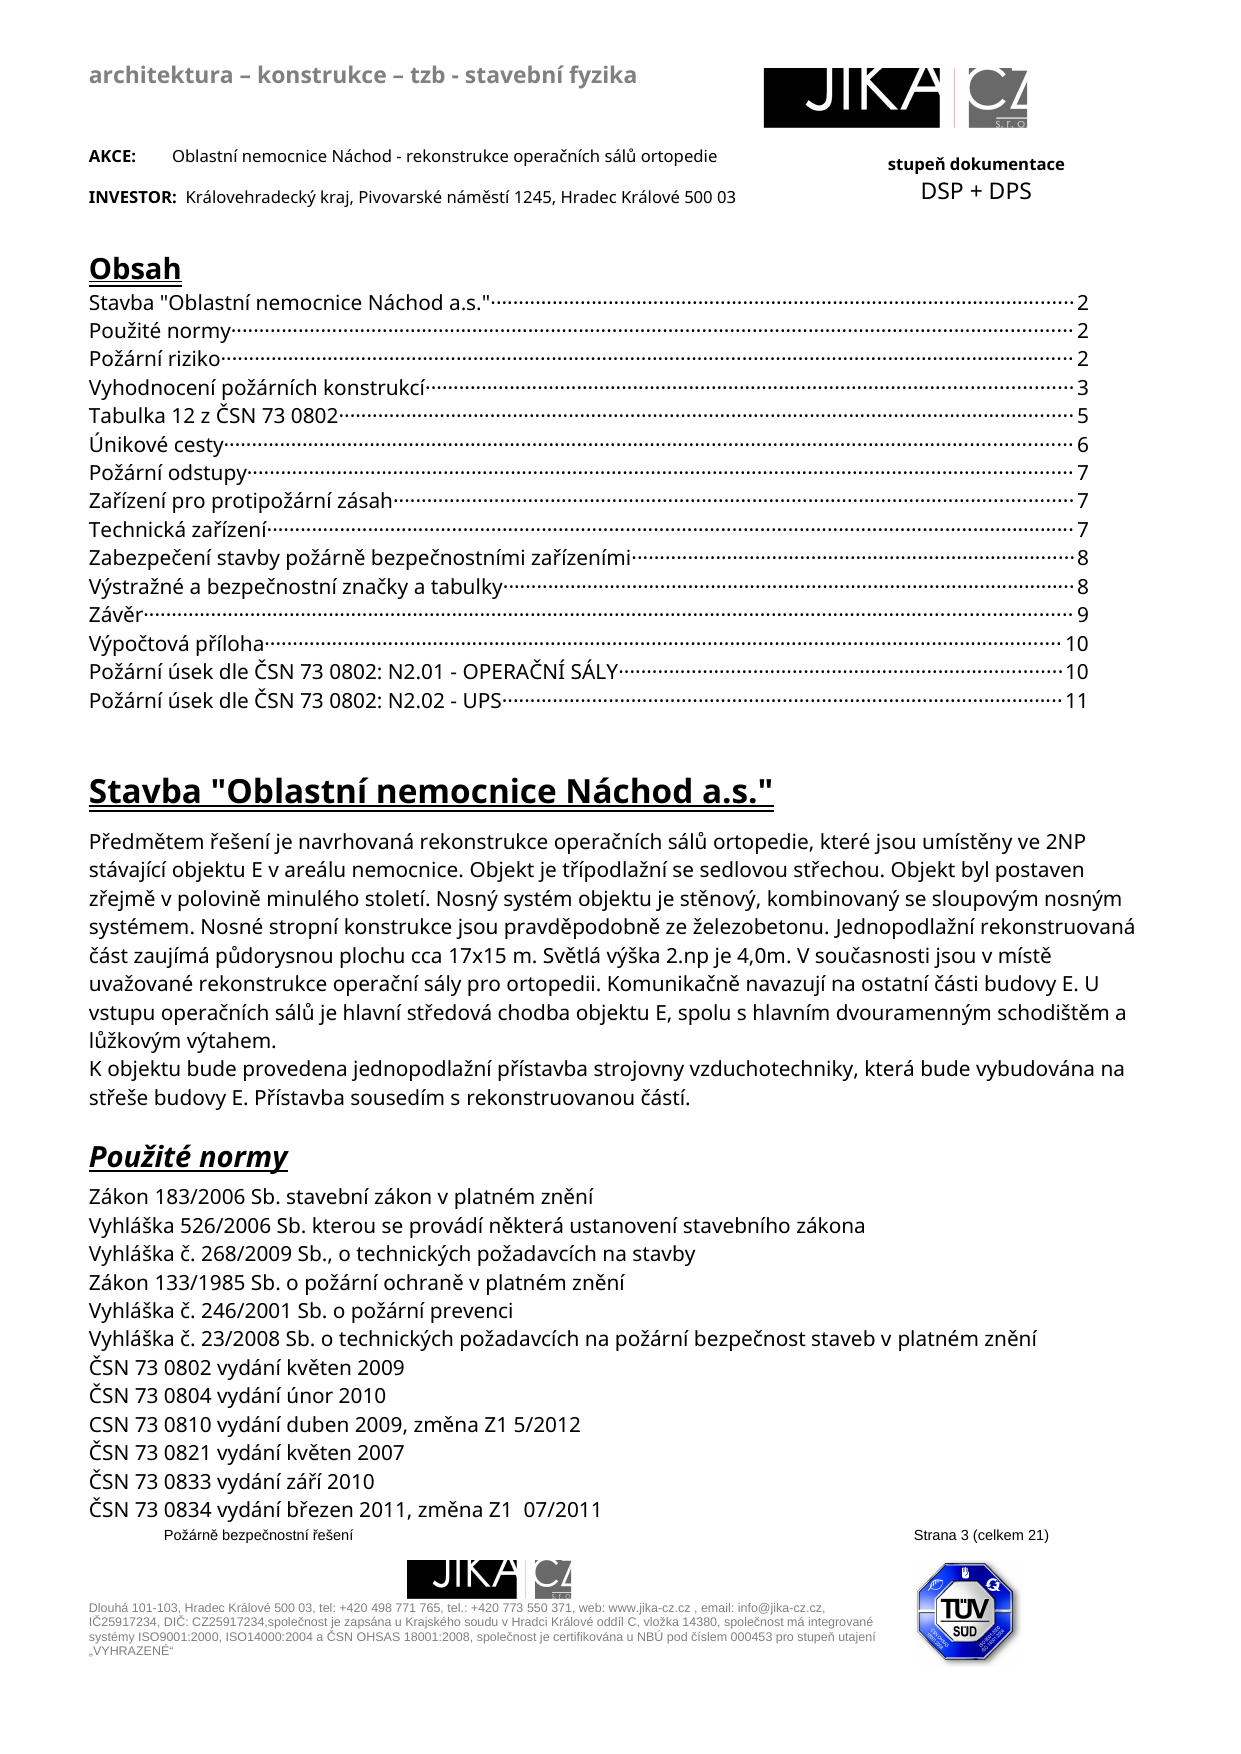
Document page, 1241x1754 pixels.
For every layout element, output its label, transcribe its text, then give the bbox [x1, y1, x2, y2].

text Výpočtová příloha 10 [89, 629, 1152, 657]
text Únikové cesty 6 [89, 430, 1152, 458]
text Tabulka 12 z ČSN 73 0802 5 [89, 401, 1152, 430]
text Výstražné a bezpečnostní značky a tabulky 8 [89, 572, 1152, 600]
text ČSN 73 0833 vydání září 2010 [89, 1467, 1152, 1495]
picture [763, 68, 1028, 128]
subtitle Stavba "Oblastní nemocnice Náchod a.s." [89, 768, 1152, 813]
text Vyhláška č. 246/2001 Sb. o požární prevenci [89, 1296, 1152, 1324]
text ČSN 73 0834 vydání březen 2011, změna Z1 07/2011 [89, 1495, 1152, 1524]
text Použité normy 2 [89, 316, 1152, 344]
text Technická zařízení 7 [89, 515, 1152, 543]
text Závěr 9 [89, 600, 1152, 629]
text Vyhláška 526/2006 Sb. kterou se provádí některá ustanovení stavebního zákona [89, 1211, 1152, 1239]
text Vyhláška č. 23/2008 Sb. o technických požadavcích na požární bezpečnost staveb v platném znění [89, 1324, 1152, 1353]
text Požární úsek dle ČSN 73 0802: N2.01 - OPERAČNÍ SÁLY 10 [89, 657, 1152, 686]
picture [407, 1560, 572, 1599]
text Vyhláška č. 268/2009 Sb., o technických požadavcích na stavby [89, 1239, 1152, 1268]
text Zákon 183/2006 Sb. stavební zákon v platném znění [89, 1182, 1152, 1211]
text Požární odstupy 7 [89, 458, 1152, 487]
text Požární úsek dle ČSN 73 0802: N2.02 - UPS 11 [89, 686, 1152, 714]
text Obsah [89, 248, 1152, 288]
text Vyhodnocení požárních konstrukcí 3 [89, 373, 1152, 401]
text Požární riziko 2 [89, 344, 1152, 373]
text Zákon 133/1985 Sb. o požární ochraně v platném znění [89, 1268, 1152, 1296]
text Předmětem řešení je navrhovaná rekonstrukce operačních sálů ortopedie, které jsou umístěny ve 2NP stávající objektu E v areálu nemocnice. Objekt je třípodlažní se sedlovou střechou. Objekt byl postaven zřejmě v polovině minulého století. Nosný systém objektu je stěnový, kombinovaný se sloupovým nosným systémem. Nosné stropní konstrukce jsou pravděpodobně ze železobetonu. Jednopodlažní rekonstruovaná část zaujímá půdorysnou plochu cca 17x15 m. Světlá výška 2.np je 4,0m. V současnosti jsou v místě uvažované rekonstrukce operační sály pro ortopedii. Komunikačně navazují na ostatní části budovy E. U vstupu operačních sálů je hlavní středová chodba objektu E, spolu s hlavním dvouramenným schodištěm a lůžkovým výtahem. [89, 827, 1152, 1054]
text Stavba "Oblastní nemocnice Náchod a.s." 2 [89, 288, 1152, 316]
text Zabezpečení stavby požárně bezpečnostními zařízeními 8 [89, 543, 1152, 572]
text CSN 73 0810 vydání duben 2009, změna Z1 5/2012 [89, 1410, 1152, 1438]
text K objektu bude provedena jednopodlažní přístavba strojovny vzduchotechniky, která bude vybudována na střeše budovy E. Přístavba sousedím s rekonstruovanou částí. [89, 1054, 1152, 1111]
text ČSN 73 0821 vydání květen 2007 [89, 1438, 1152, 1467]
subtitle Použité normy [89, 1136, 1152, 1176]
picture [914, 1560, 1024, 1667]
text ČSN 73 0802 vydání květen 2009 [89, 1353, 1152, 1381]
text Zařízení pro protipožární zásah 7 [89, 487, 1152, 515]
text ČSN 73 0804 vydání únor 2010 [89, 1381, 1152, 1410]
